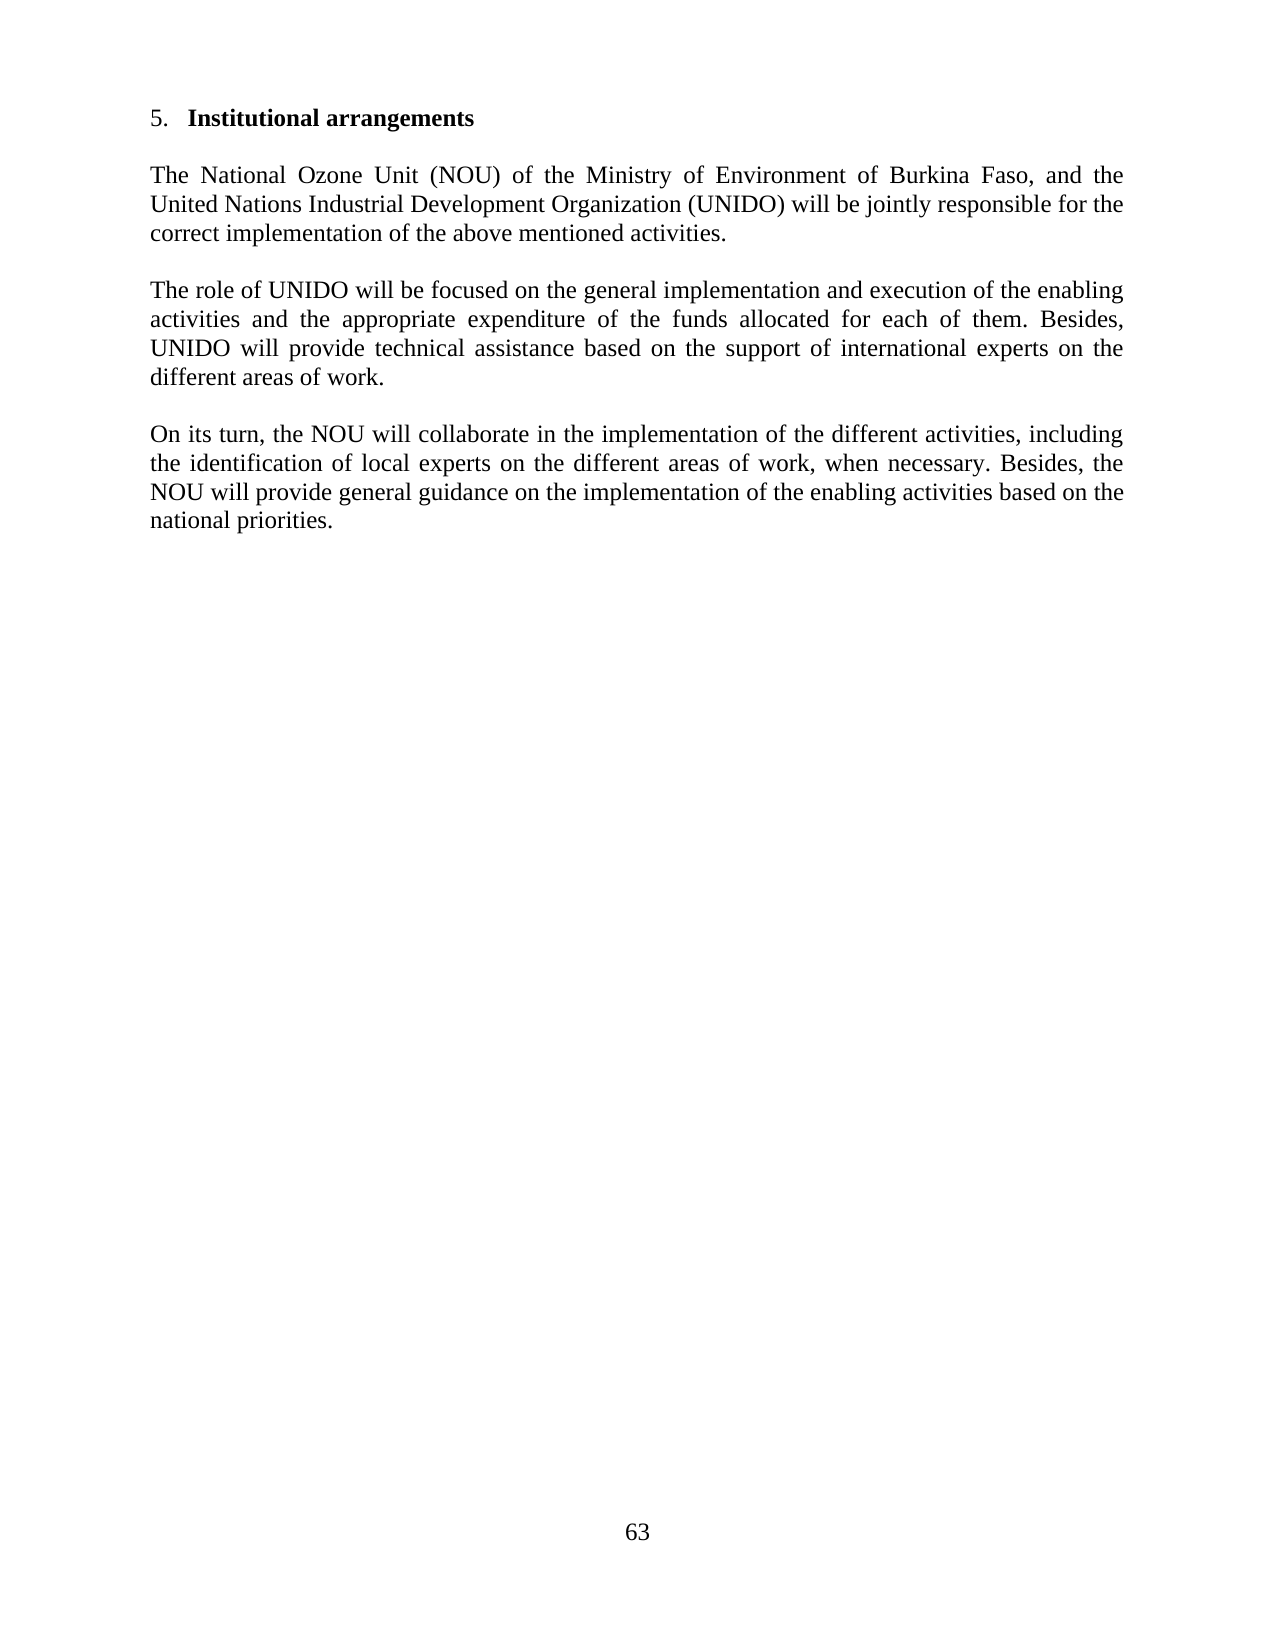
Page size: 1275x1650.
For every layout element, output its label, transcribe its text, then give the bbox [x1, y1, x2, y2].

text On its turn, the NOU will collaborate in the implementation of the different activities, including the identification of local experts on the different areas of work, when necessary. Besides, the NOU will provide general guidance on the implementation of the enabling activities based on the national priorities. [150, 419, 1125, 534]
list Institutional arrangements [150, 103, 1125, 132]
text The role of UNIDO will be focused on the general implementation and execution of the enabling activities and the appropriate expenditure of the funds allocated for each of them. Besides, UNIDO will provide technical assistance based on the support of international experts on the different areas of work. [150, 276, 1125, 391]
text The National Ozone Unit (NOU) of the Ministry of Environment of Burkina Faso, and the United Nations Industrial Development Organization (UNIDO) will be jointly responsible for the correct implementation of the above mentioned activities. [150, 161, 1125, 247]
